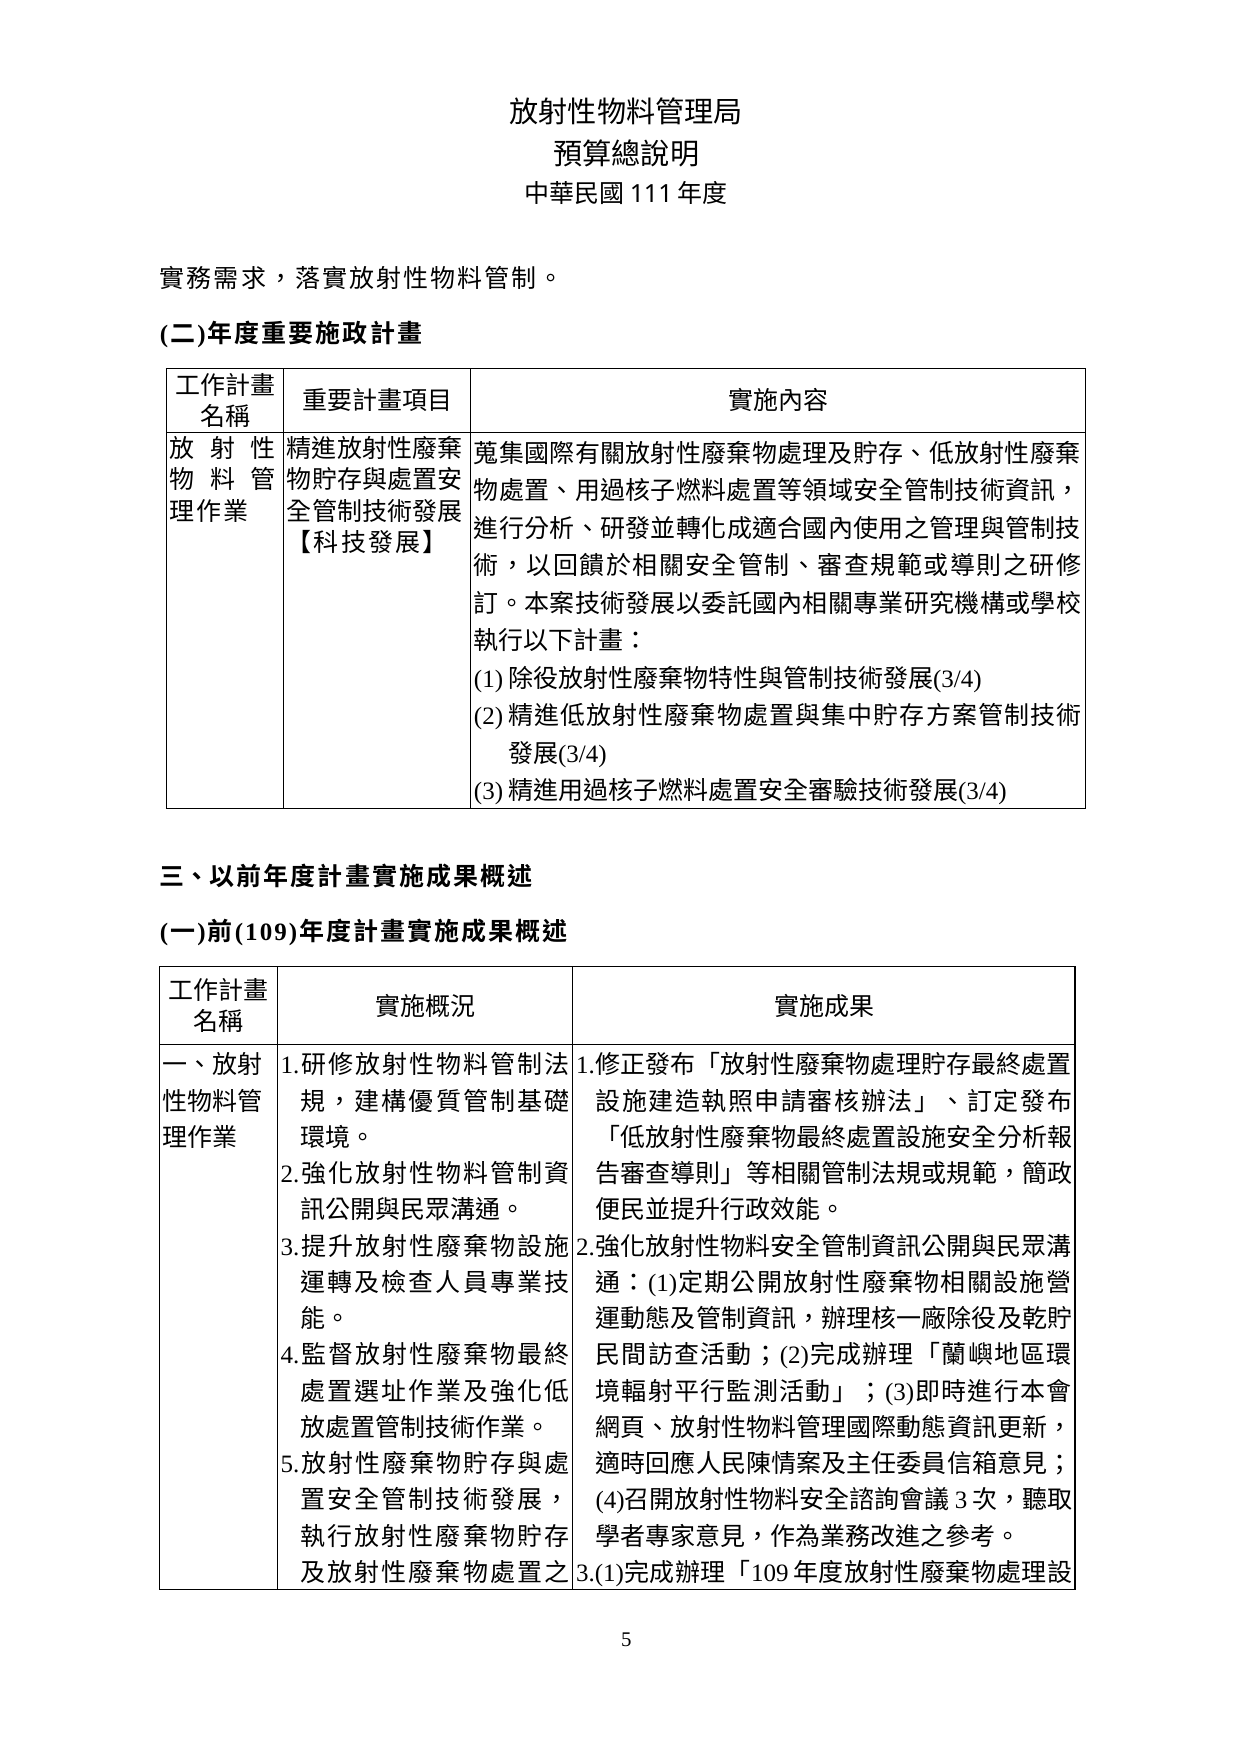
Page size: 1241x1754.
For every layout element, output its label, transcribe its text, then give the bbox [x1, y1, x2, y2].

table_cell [278, 1045, 572, 1588]
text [159, 258, 1102, 294]
table_cell 精進放射性廢棄物貯存與處置安全管制技術發展【科技發展】 [284, 433, 470, 808]
text (二)年度重要施政計畫 [159, 313, 1092, 349]
table_cell 一、放射性物料管理作業 [160, 1045, 277, 1588]
table_cell 放射性物料管理作業 [167, 433, 283, 808]
table_header 實施成果 [573, 967, 1074, 1044]
table_header 重要計畫項目 [284, 369, 470, 432]
table_cell 蒐集國際有關放射性廢棄物處理及貯存、低放射性廢棄物處置、用過核子燃料處置等領域安全管制技術資訊，進行分析、研發並轉化成適合國內使用之管理與管制技術，以回饋於相關安全管制、審查規範或導則之研修訂。本案技術發展以委託國內相關專業研究機構或學校執行以下計畫： 除役放射性廢棄物特性與管制技術發展(3/4) 精進低放射性廢棄物處置與集中貯存方案管制技術發展(3/4) 精進用過核子燃料處置安全審驗技術發展(3/4) [471, 433, 1085, 808]
text (一)前(109)年度計畫實施成果概述 [159, 911, 1092, 947]
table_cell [573, 1045, 1074, 1588]
table_header 工作計畫名稱 [160, 967, 277, 1044]
table_header 工作計畫名稱 [167, 369, 283, 432]
table_header 實施概況 [278, 967, 572, 1044]
text 三、以前年度計畫實施成果概述 [159, 856, 1092, 892]
table_header 實施內容 [471, 369, 1085, 432]
